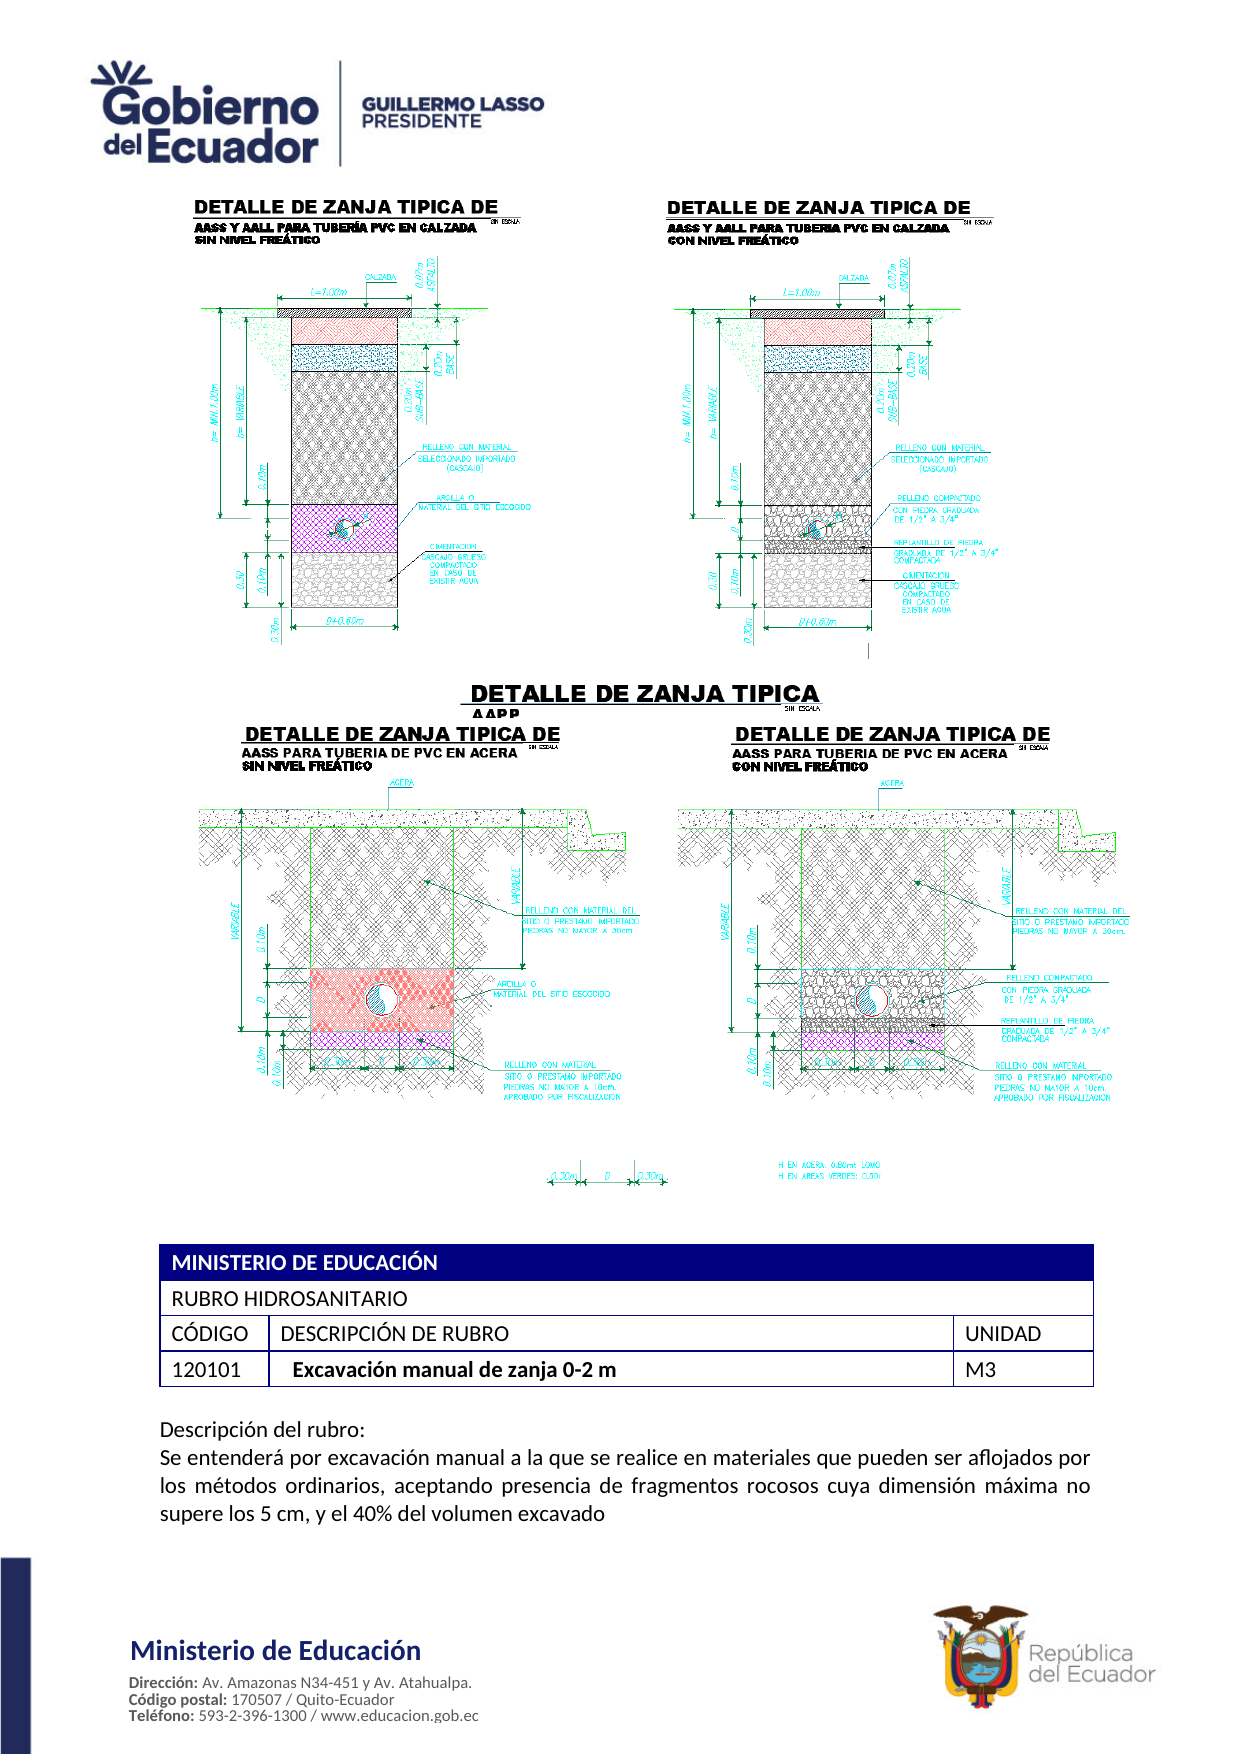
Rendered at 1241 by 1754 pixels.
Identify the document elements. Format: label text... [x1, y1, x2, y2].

text Se entenderá por excavación manual a la que se realice en materiales que pueden ser aflojados por los métodos ordinarios, aceptando presencia de fragmentos rocosos cuya dimensión máxima no supere los 5 cm, y el 40% del volumen excavado [159, 1443, 1092, 1527]
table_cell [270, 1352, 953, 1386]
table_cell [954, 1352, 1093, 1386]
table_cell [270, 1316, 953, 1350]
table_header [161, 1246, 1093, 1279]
picture [0, 1, 1241, 1754]
text Descripción del rubro: [159, 1415, 1092, 1443]
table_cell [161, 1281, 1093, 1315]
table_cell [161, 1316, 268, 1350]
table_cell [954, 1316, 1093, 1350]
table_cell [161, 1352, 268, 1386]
